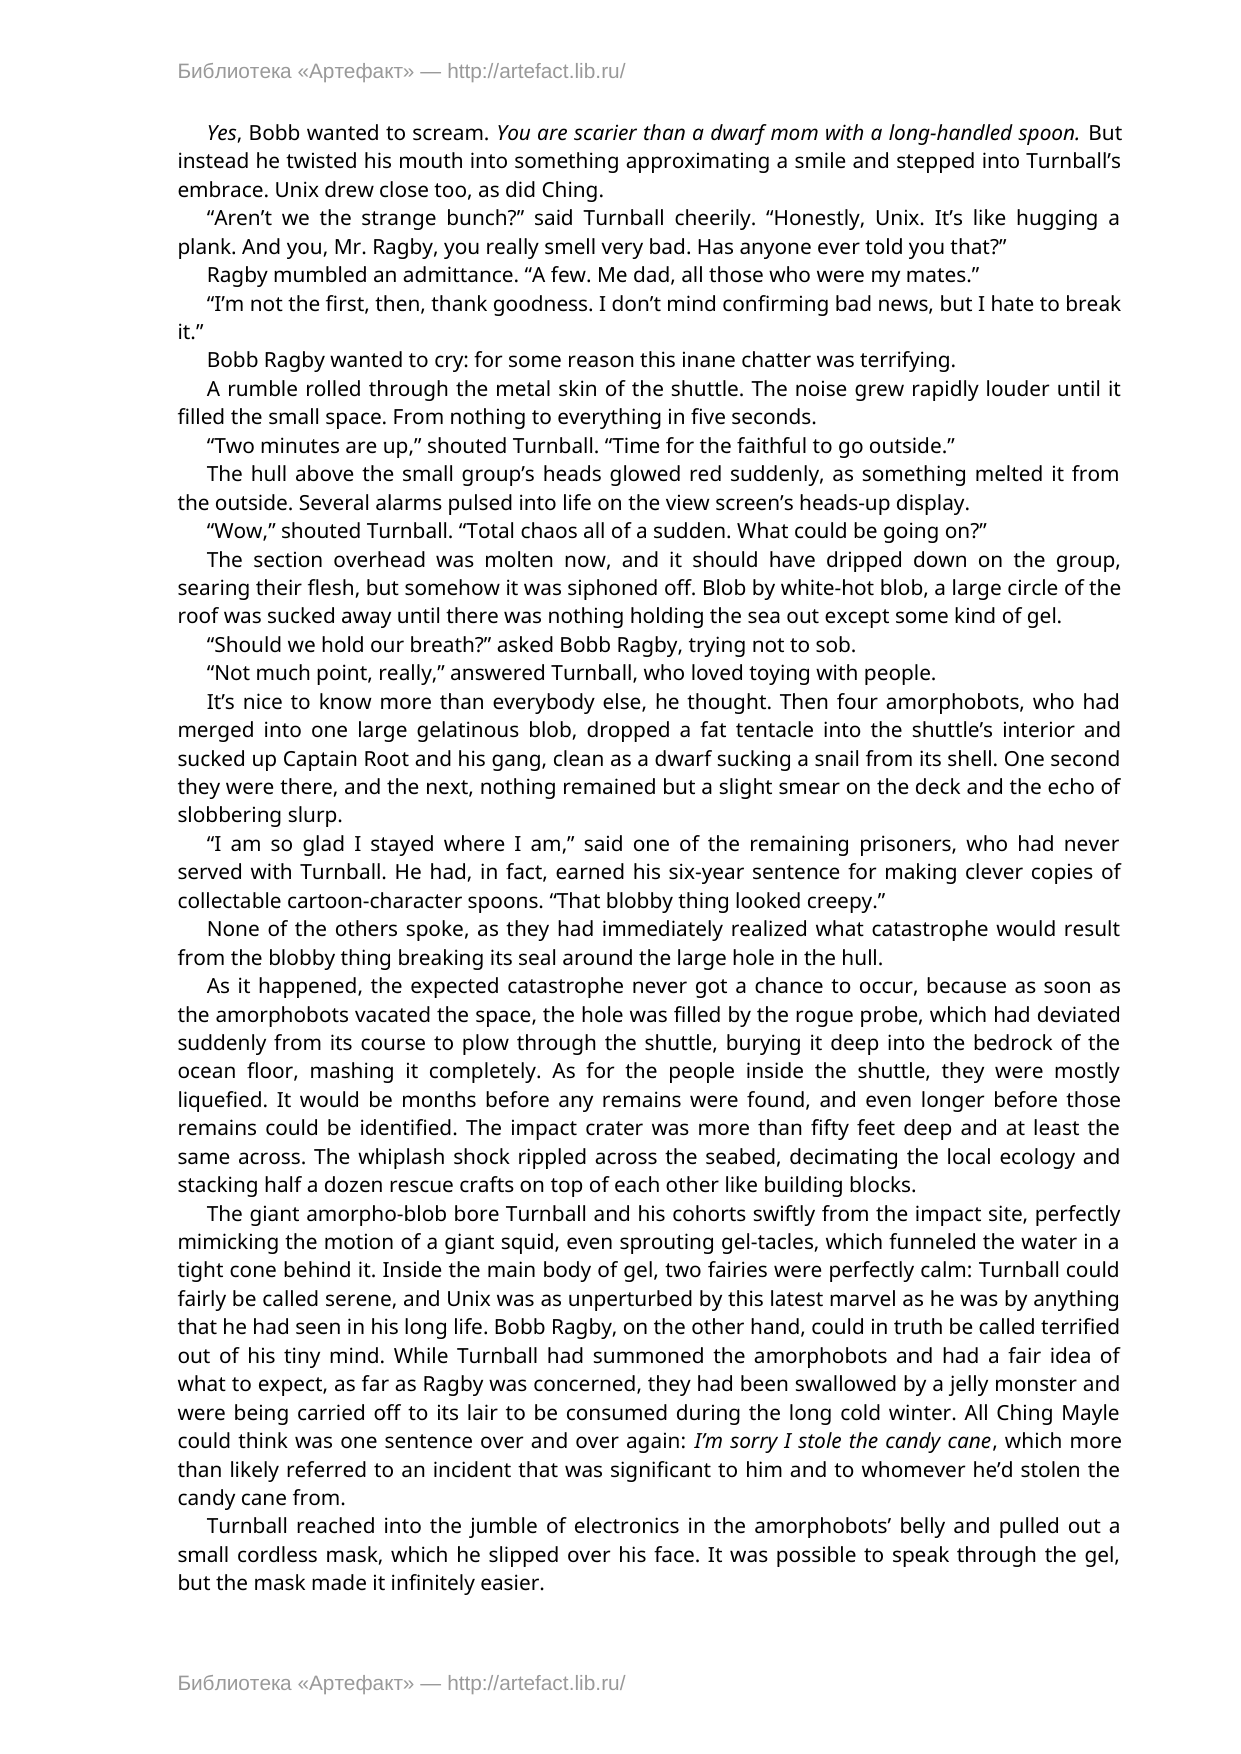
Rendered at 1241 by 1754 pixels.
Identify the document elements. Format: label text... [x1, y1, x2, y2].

text As it happened, the expected catastrophe never got a chance to occur, because as soon as the amorphobots vacated the space, the hole was filled by the rogue probe, which had deviated suddenly from its course to plow through the shuttle, burying it deep into the bedrock of the ocean floor, mashing it completely. As for the people inside the shuttle, they were mostly liquefied. It would be months before any remains were found, and even longer before those remains could be identified. The impact crater was more than fifty feet deep and at least the same across. The whiplash shock rippled across the seabed, decimating the local ecology and stacking half a dozen rescue crafts on top of each other like building blocks. [177, 971, 1122, 1199]
text Bobb Ragby wanted to cry: for some reason this inane chatter was terrifying. [177, 346, 1122, 374]
text Yes, Bobb wanted to scream. You are scarier than a dwarf mom with a long-handled spoon. But instead he twisted his mouth into something approximating a smile and stepped into Turnball’s embrace. Unix drew close too, as did Ching. [177, 118, 1122, 203]
text The giant amorpho-blob bore Turnball and his cohorts swiftly from the impact site, perfectly mimicking the motion of a giant squid, even sprouting gel-tacles, which funneled the water in a tight cone behind it. Inside the main body of gel, two fairies were perfectly calm: Turnball could fairly be called serene, and Unix was as unperturbed by this latest marvel as he was by anything that he had seen in his long life. Bobb Ragby, on the other hand, could in truth be called terrified out of his tiny mind. While Turnball had summoned the amorphobots and had a fair idea of what to expect, as far as Ragby was concerned, they had been swallowed by a jelly monster and were being carried off to its lair to be consumed during the long cold winter. All Ching Mayle could think was one sentence over and over again: I’m sorry I stole the candy cane, which more than likely referred to an incident that was significant to him and to whomever he’d stolen the candy cane from. [177, 1199, 1122, 1512]
text The section overhead was molten now, and it should have dripped down on the group, searing their flesh, but somehow it was siphoned off. Blob by white-hot blob, a large circle of the roof was sucked away until there was nothing holding the sea out except some kind of gel. [177, 545, 1122, 630]
text The hull above the small group’s heads glowed red suddenly, as something melted it from the outside. Several alarms pulsed into life on the view screen’s heads-up display. [177, 459, 1122, 516]
text It’s nice to know more than everybody else, he thought. Then four amorphobots, who had merged into one large gelatinous blob, dropped a fat tentacle into the shuttle’s interior and sucked up Captain Root and his gang, clean as a dwarf sucking a snail from its shell. One second they were there, and the next, nothing remained but a slight smear on the deck and the echo of slobbering slurp. [177, 687, 1122, 829]
text “Should we hold our breath?” asked Bobb Ragby, trying not to sob. [177, 630, 1122, 658]
text “Not much point, really,” answered Turnball, who loved toying with people. [177, 658, 1122, 687]
text Turnball reached into the jumble of electronics in the amorphobots’ belly and pulled out a small cordless mask, which he slipped over his face. It was possible to speak through the gel, but the mask made it infinitely easier. [177, 1512, 1122, 1597]
text “Wow,” shouted Turnball. “Total chaos all of a sudden. What could be going on?” [177, 516, 1122, 545]
text None of the others spoke, as they had immediately realized what catastrophe would result from the blobby thing breaking its seal around the large hole in the hull. [177, 914, 1122, 971]
text A rumble rolled through the metal skin of the shuttle. The noise grew rapidly louder until it filled the small space. From nothing to everything in five seconds. [177, 374, 1122, 431]
text “I’m not the first, then, thank goodness. I don’t mind confirming bad news, but I hate to break it.” [177, 289, 1122, 346]
text Ragby mumbled an admittance. “A few. Me dad, all those who were my mates.” [177, 260, 1122, 289]
text “I am so glad I stayed where I am,” said one of the remaining prisoners, who had never served with Turnball. He had, in fact, earned his six-year sentence for making clever copies of collectable cartoon-character spoons. “That blobby thing looked creepy.” [177, 829, 1122, 914]
text “Aren’t we the strange bunch?” said Turnball cheerily. “Honestly, Unix. It’s like hugging a plank. And you, Mr. Ragby, you really smell very bad. Has anyone ever told you that?” [177, 203, 1122, 260]
text “Two minutes are up,” shouted Turnball. “Time for the faithful to go outside.” [177, 431, 1122, 459]
